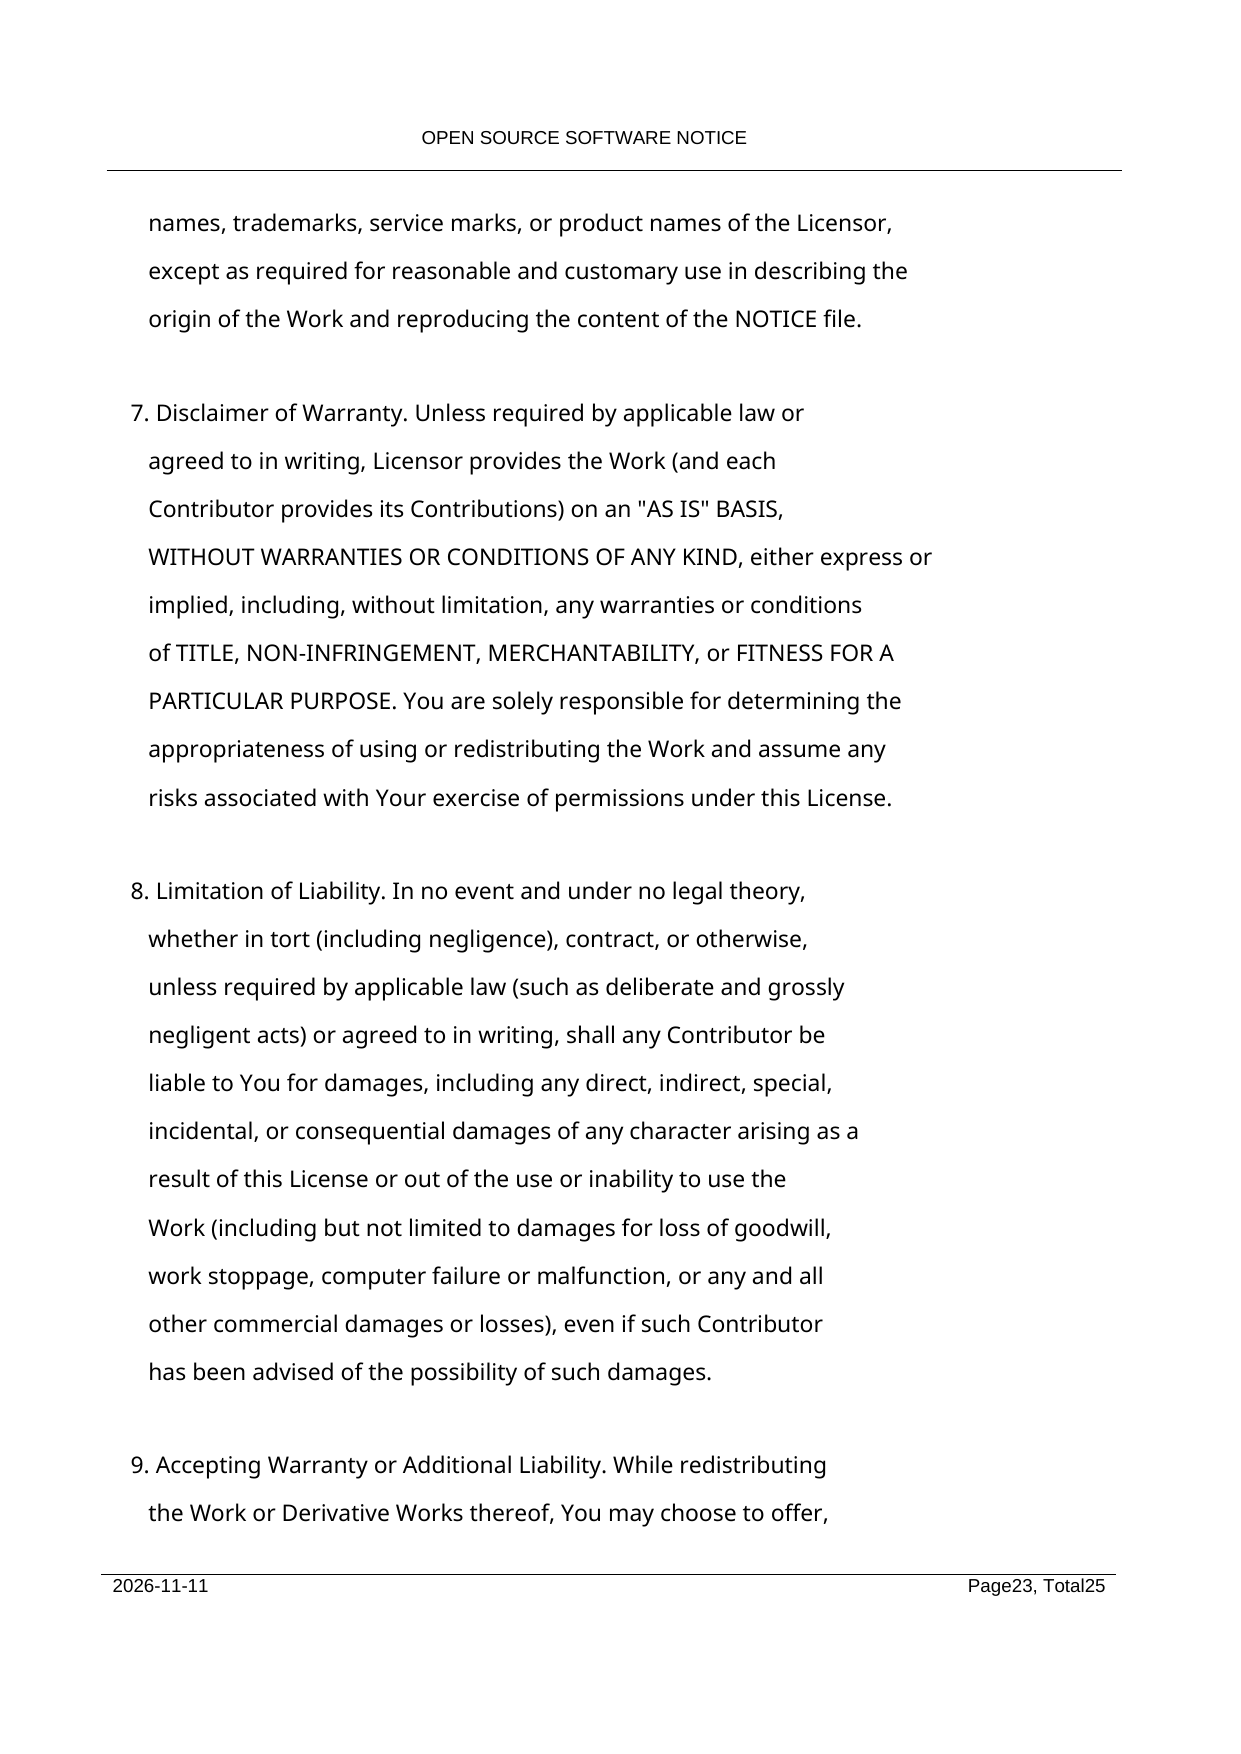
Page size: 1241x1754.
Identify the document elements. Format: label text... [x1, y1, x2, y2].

text of TITLE, NON-INFRINGEMENT, MERCHANTABILITY, or FITNESS FOR A [112, 636, 1128, 669]
text work stoppage, computer failure or malfunction, or any and all [112, 1259, 1128, 1292]
text result of this License or out of the use or inability to use the [112, 1163, 1128, 1195]
text other commercial damages or losses), even if such Contributor [112, 1307, 1128, 1340]
text implied, including, without limitation, any warranties or conditions [112, 588, 1128, 621]
text WITHOUT WARRANTIES OR CONDITIONS OF ANY KIND, either express or [112, 540, 1128, 573]
text the Work or Derivative Works thereof, You may choose to offer, [112, 1497, 1128, 1529]
text origin of the Work and reproducing the content of the NOTICE file. [112, 303, 1128, 335]
text Contributor provides its Contributions) on an "AS IS" BASIS, [112, 492, 1128, 524]
text negligent acts) or agreed to in writing, shall any Contributor be [112, 1018, 1128, 1051]
text appropriateness of using or redistributing the Work and assume any [112, 733, 1128, 765]
text 9. Accepting Warranty or Additional Liability. While redistributing [112, 1448, 1128, 1481]
text except as required for reasonable and customary use in describing the [112, 254, 1128, 287]
text names, trademarks, service marks, or product names of the Licensor, [112, 206, 1128, 239]
text has been advised of the possibility of such damages. [112, 1355, 1128, 1388]
text Work (including but not limited to damages for loss of goodwill, [112, 1211, 1128, 1243]
text liable to You for damages, including any direct, indirect, special, [112, 1067, 1128, 1099]
text 8. Limitation of Liability. In no event and under no legal theory, [112, 874, 1128, 907]
text incidental, or consequential damages of any character arising as a [112, 1115, 1128, 1147]
text risks associated with Your exercise of permissions under this License. [112, 781, 1128, 813]
text unless required by applicable law (such as deliberate and grossly [112, 970, 1128, 1003]
text PARTICULAR PURPOSE. You are solely responsible for determining the [112, 684, 1128, 717]
text 7. Disclaimer of Warranty. Unless required by applicable law or [112, 396, 1128, 428]
text agreed to in writing, Licensor provides the Work (and each [112, 444, 1128, 476]
text whether in tort (including negligence), contract, or otherwise, [112, 922, 1128, 955]
